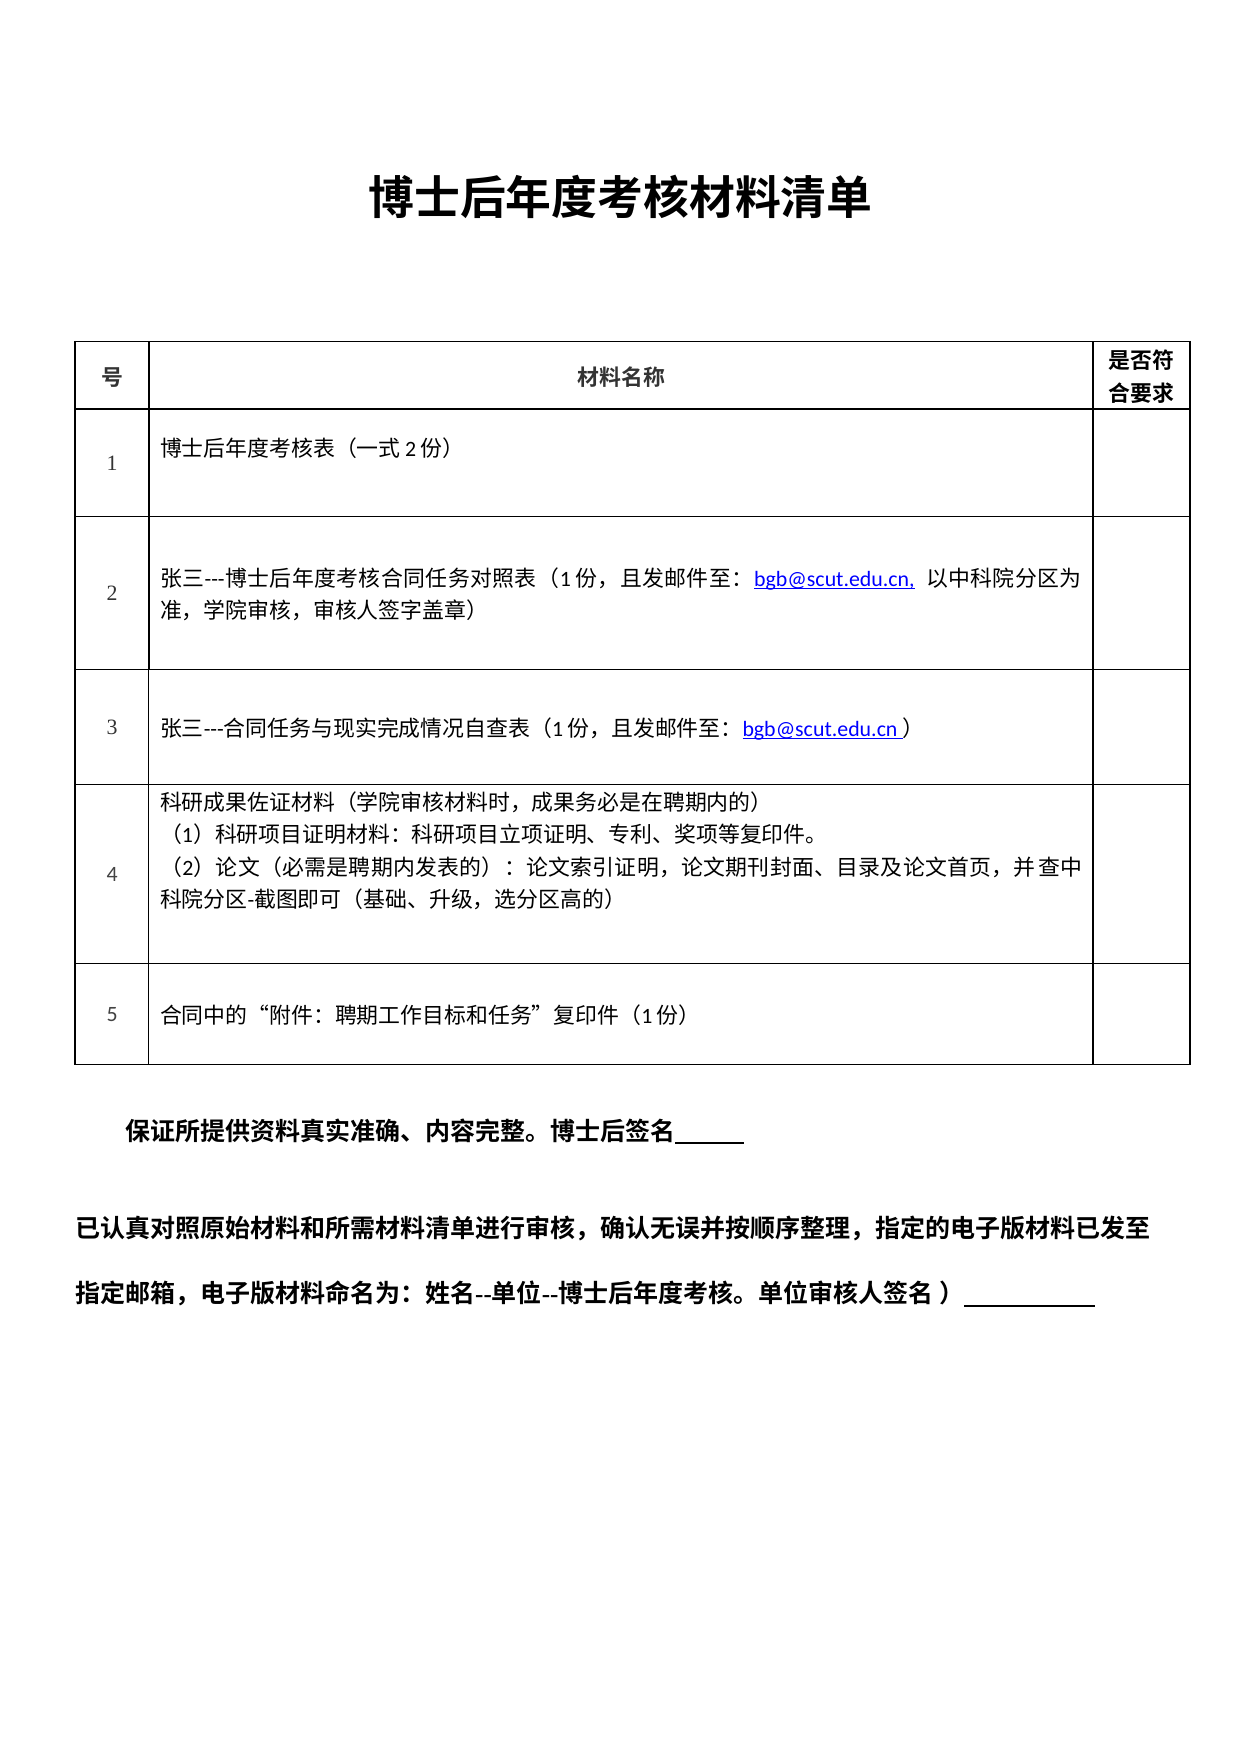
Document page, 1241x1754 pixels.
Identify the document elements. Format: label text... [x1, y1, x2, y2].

text 博士后年度考核材料清单 [75, 146, 1165, 243]
table_header 是否符合要求 [1094, 342, 1189, 408]
table_header 号 [76, 342, 148, 408]
table_cell [1094, 410, 1189, 516]
table_cell 合同中的“附件：聘期工作目标和任务”复印件（1份） [149, 964, 1092, 1063]
table_cell [1094, 670, 1189, 783]
table_cell 3 [76, 670, 148, 783]
table_cell 4 [76, 785, 148, 963]
table_cell 张三---合同任务与现实完成情况自查表（1份，且发邮件至：bgb@scut.edu.cn ） [149, 670, 1092, 783]
table_cell [1094, 517, 1189, 669]
table_header 材料名称 [150, 342, 1092, 408]
text 已认真对照原始材料和所需材料清单进行审核，确认无误并按顺序整理，指定的电子版材料已发至指定邮箱，电子版材料命名为：姓名--单位--博士后年度考核。单位审核人签名 ） [75, 1194, 1165, 1324]
table_cell 博士后年度考核表（一式2份） [150, 410, 1092, 516]
table_cell 1 [76, 410, 148, 516]
table_cell [1094, 964, 1189, 1063]
table_cell 科研成果佐证材料（学院审核材料时，成果务必是在聘期内的） （1）科研项目证明材料：科研项目立项证明、专利、奖项等复印件。 （2）论文（必需是聘期内发表的）：论文索引证明，论文期刊封面、目录及论文首页，并查中科院分区-截图即可（基础、升级，选分区高的） [149, 785, 1092, 963]
table_cell 张三---博士后年度考核合同任务对照表（1份，且发邮件至：bgb@scut.edu.cn, 以中科院分区为准，学院审核，审核人签字盖章） [150, 517, 1092, 669]
text 保证所提供资料真实准确、内容完整。博士后签名 [75, 1097, 1165, 1162]
table_cell 2 [76, 517, 148, 669]
table_cell 5 [76, 964, 148, 1063]
table_cell [1094, 785, 1189, 963]
